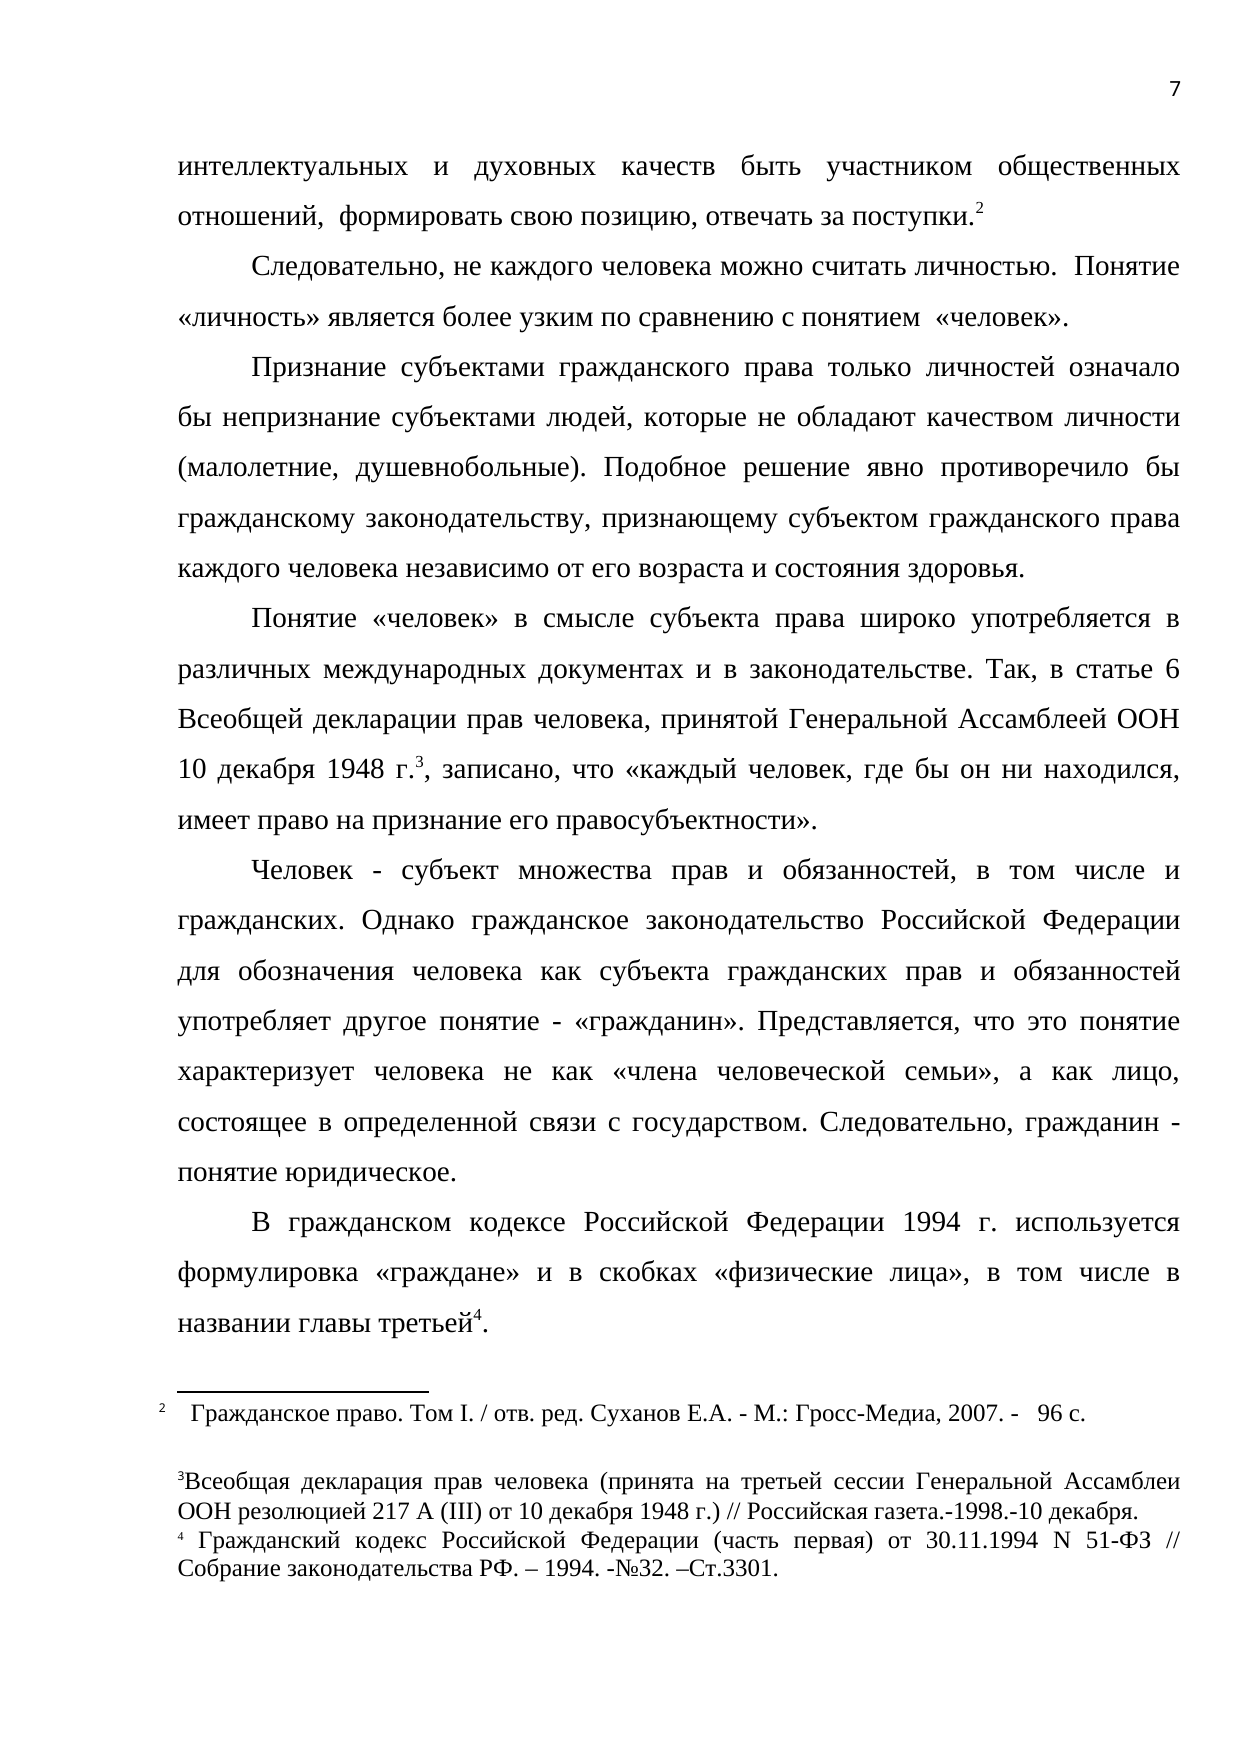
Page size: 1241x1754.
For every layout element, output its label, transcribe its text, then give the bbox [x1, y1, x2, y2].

text Человек - субъект множества прав и обязанностей, в том числе и гражданских. Однако гражданское законодательство Российской Федерации для обозначения человека как субъекта гражданских прав и обязанностей употребляет другое понятие - «гражданин». Представляется, что это понятие характеризует человека не как «члена человеческой семьи», а как лицо, состоящее в определенной связи с государством. Следовательно, гражданин - понятие юридическое. [177, 852, 1181, 1187]
text Признание субъектами гражданского права только личностей означало бы непризнание субъектами людей, которые не обладают качеством личности (малолетние, душевнобольные). Подобное решение явно противоречило бы гражданскому законодательству, признающему субъектом гражданского права каждого человека независимо от его возраста и состояния здоровья. [177, 349, 1181, 584]
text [177, 148, 1181, 232]
text Понятие «человек» в смысле субъекта права широко употребляется в различных международных документах и в законодательстве. Так, в статье 6 Всеобщей декларации прав человека, принятой Генеральной Ассамблеей ООН 10 декабря ., записано, что «каждый человек, где бы он ни находился, имеет право на признание его правосубъектности». [177, 601, 1181, 835]
text Следовательно, не каждого человека можно считать личностью. Понятие «личность» является более узким по сравнению с понятием «человек». [177, 248, 1181, 332]
text В гражданском кодексе Российской Федерации . используется формулировка «граждане» и в скобках «физические лица», в том числе в названии главы третьей. [177, 1204, 1181, 1338]
